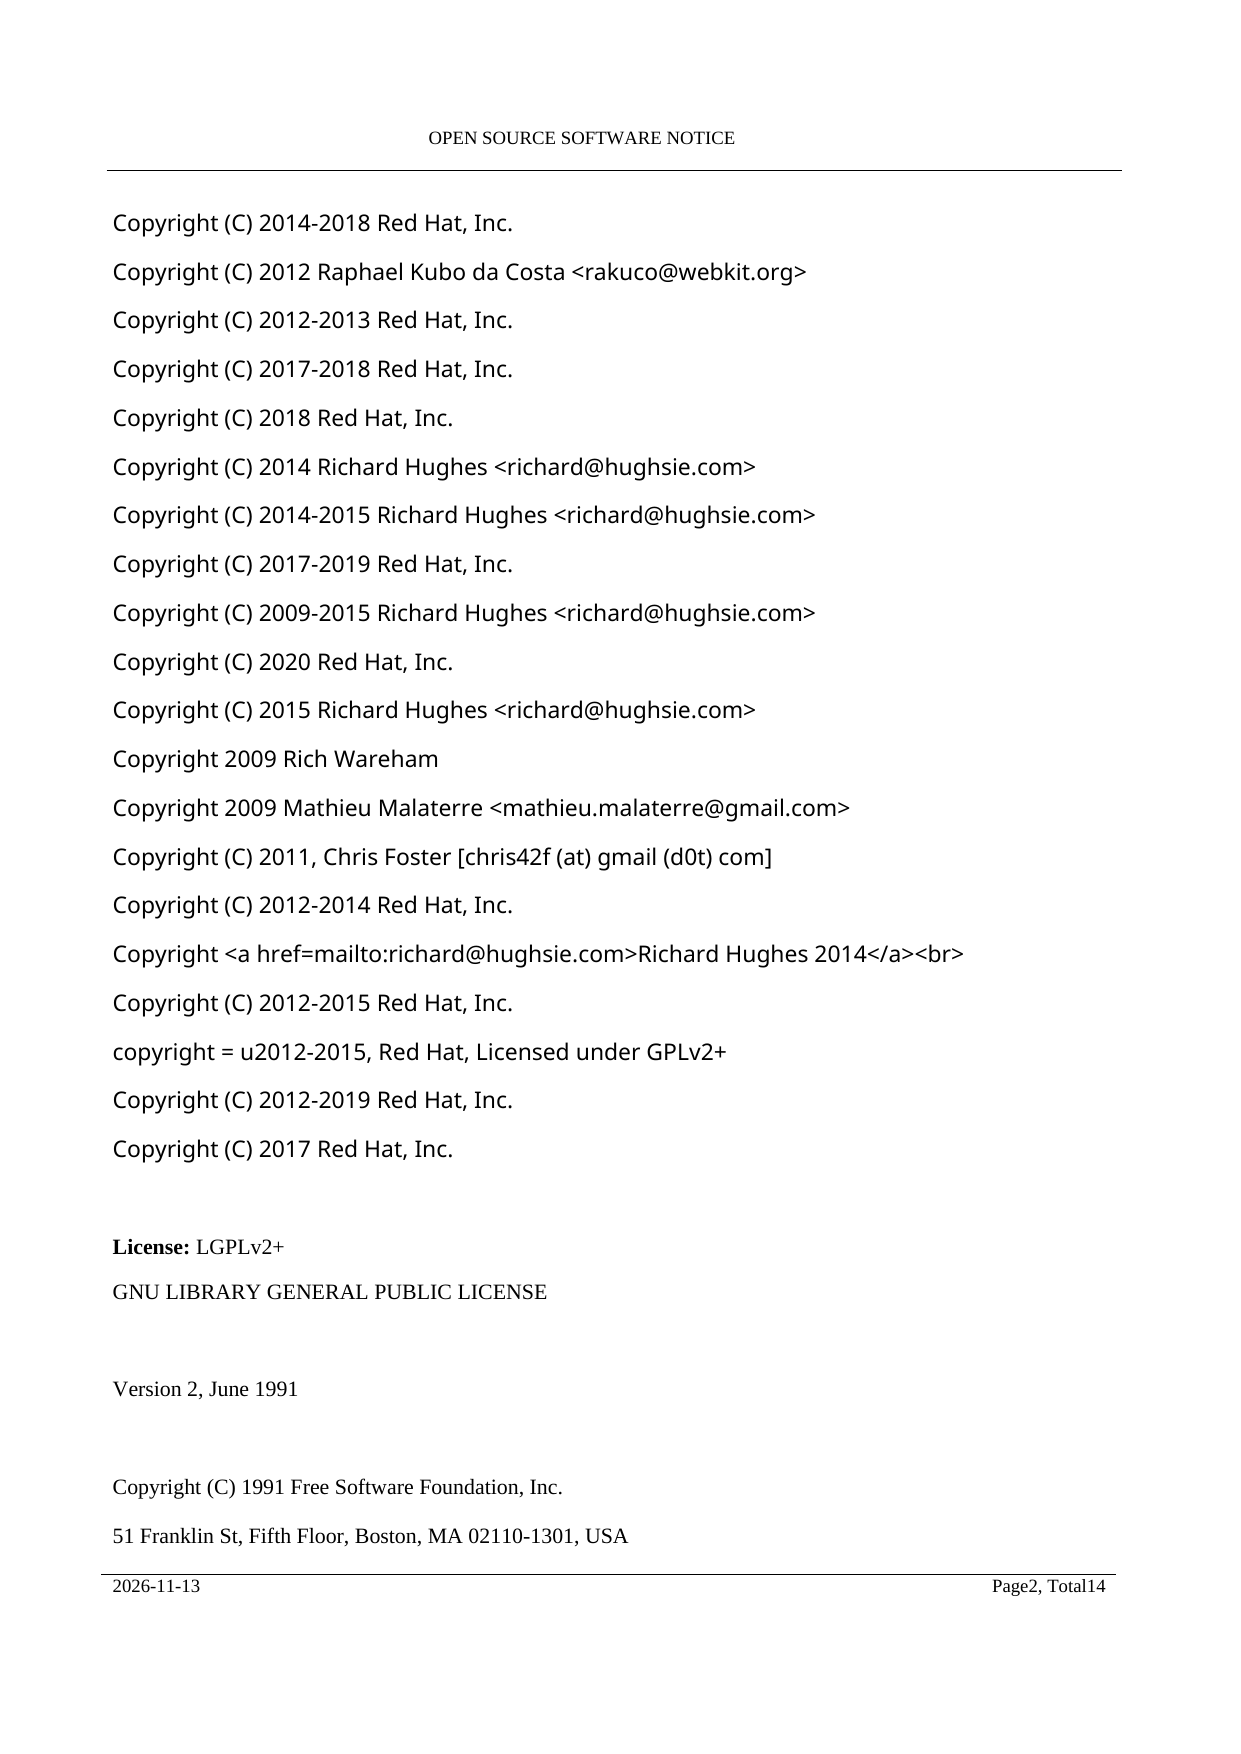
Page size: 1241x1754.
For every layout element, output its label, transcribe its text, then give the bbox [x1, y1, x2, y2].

text License: LGPLv2+ [112, 1230, 1128, 1263]
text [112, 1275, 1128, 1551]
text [112, 206, 1128, 1214]
